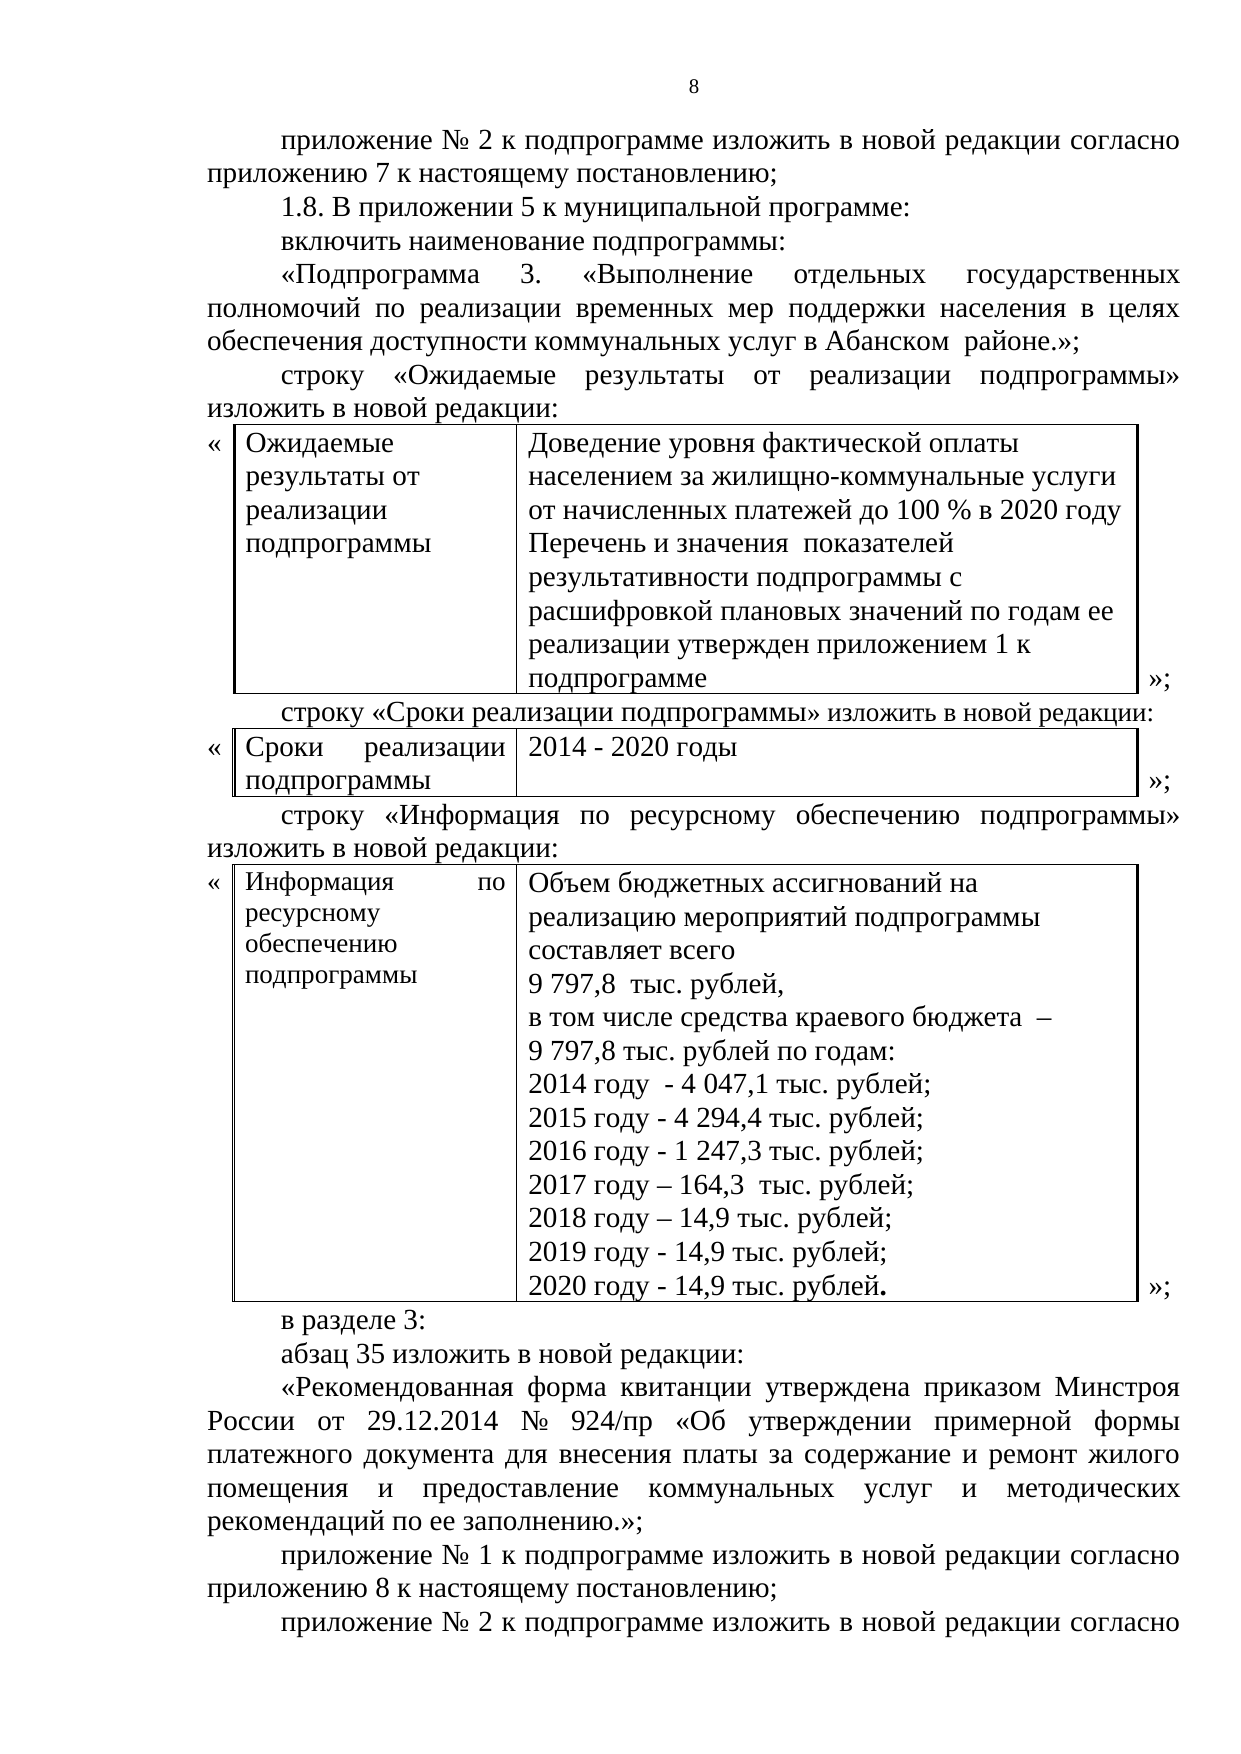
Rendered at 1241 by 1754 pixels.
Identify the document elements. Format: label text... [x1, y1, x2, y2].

title 1.8. В приложении 5 к муниципальной программе: [207, 189, 1181, 223]
table_header Ожидаемые результаты от реализации подпрограммы [236, 425, 516, 693]
text приложение № 2 к подпрограмме изложить в новой редакции согласно приложению 7 к настоящему постановлению; [207, 122, 1181, 189]
table_header Объем бюджетных ассигнований на реализацию мероприятий подпрограммы составляет всего 9 797,8 тыс. рублей, в том числе средства краевого бюджета – 9 797,8 тыс. рублей по годам: 2014 году - 4 047,1 тыс. рублей; 2015 году - 4 294,4 тыс. рублей; 2016 году - 1 247,3 тыс. рублей; 2017 году – 164,3 тыс. рублей; 2018 году – 14,9 тыс. рублей; 2019 году - 14,9 тыс. рублей; 2020 году - 14,9 тыс. рублей. [517, 865, 1136, 1301]
title «Рекомендованная форма квитанции утверждена приказом Минстроя России от 29.12.2014 № 924/пр «Об утверждении примерной формы платежного документа для внесения платы за содержание и ремонт жилого помещения и предоставление коммунальных услуг и методических рекомендаций по ее заполнению.»; [207, 1369, 1181, 1537]
title строку «Информация по ресурсному обеспечению подпрограммы» изложить в новой редакции: [207, 797, 1181, 864]
title «Подпрограмма 3. «Выполнение отдельных государственных полномочий по реализации временных мер поддержки населения в целях обеспечения доступности коммунальных услуг в Абанском районе.»; [207, 256, 1181, 357]
table_header Сроки реализации подпрограммы [236, 729, 516, 796]
table_header »; [1139, 864, 1192, 1301]
table_header « [196, 728, 232, 796]
title строку «Ожидаемые результаты от реализации подпрограммы» изложить в новой редакции: [207, 357, 1181, 424]
title строку «Сроки реализации подпрограммы» изложить в новой редакции: [207, 694, 1181, 728]
table_header Информация по ресурсному обеспечению подпрограммы [235, 865, 516, 1301]
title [207, 1604, 1181, 1638]
text включить наименование подпрограммы: [207, 223, 1181, 256]
table_header « [196, 424, 233, 693]
table_header « [196, 864, 232, 1301]
table_header »; [1139, 728, 1192, 796]
table_header Доведение уровня фактической оплаты населением за жилищно-коммунальные услуги от начисленных платежей до 100 % в 2020 году Перечень и значения показателей результативности подпрограммы с расшифровкой плановых значений по годам ее реализации утвержден приложением 1 к подпрограмме [517, 425, 1136, 693]
title приложение № 1 к подпрограмме изложить в новой редакции согласно приложению 8 к настоящему постановлению; [207, 1537, 1181, 1604]
title в разделе 3: [207, 1302, 1181, 1336]
table_header 2014 - 2020 годы [517, 729, 1136, 796]
title абзац 35 изложить в новой редакции: [207, 1336, 1181, 1369]
table_header »; [1139, 424, 1184, 693]
